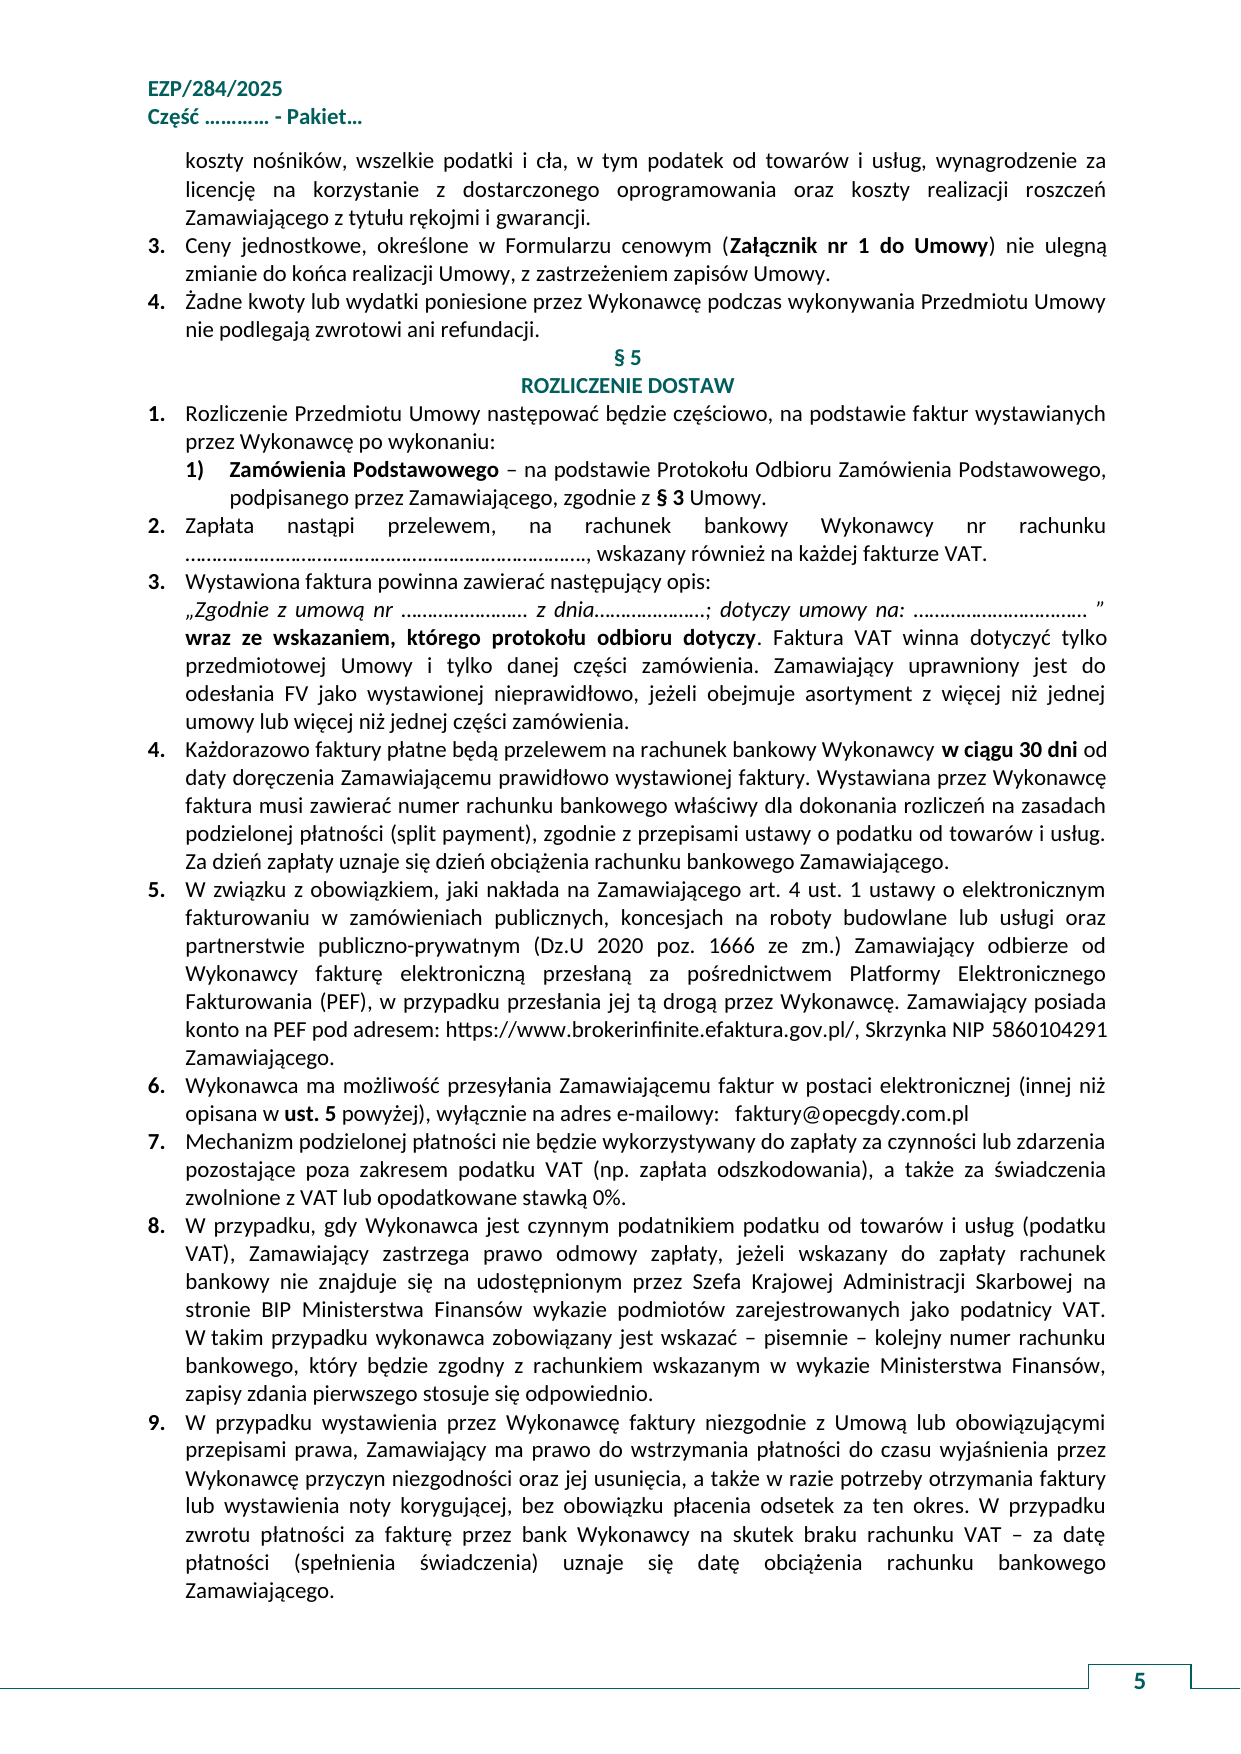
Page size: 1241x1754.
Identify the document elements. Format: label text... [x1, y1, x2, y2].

list Ceny jednostkowe, określone w Formularzu cenowym (Załącznik nr 1 do Umowy) nie ulegną zmianie do końca realizacji Umowy, z zastrzeżeniem zapisów Umowy. [148, 231, 1107, 287]
list W związku z obowiązkiem, jaki nakłada na Zamawiającego art. 4 ust. 1 ustawy o elektronicznym fakturowaniu w zamówieniach publicznych, koncesjach na roboty budowlane lub usługi oraz partnerstwie publiczno-prywatnym (Dz.U 2020 poz. 1666 ze zm.) Zamawiający odbierze od Wykonawcy fakturę elektroniczną przesłaną za pośrednictwem Platformy Elektronicznego Fakturowania (PEF), w przypadku przesłania jej tą drogą przez Wykonawcę. Zamawiający posiada konto na PEF pod adresem: https://www.brokerinfinite.efaktura.gov.pl/, Skrzynka NIP 5860104291 Zamawiającego. [148, 875, 1107, 1071]
list W przypadku, gdy Wykonawca jest czynnym podatnikiem podatku od towarów i usług (podatku VAT), Zamawiający zastrzega prawo odmowy zapłaty, jeżeli wskazany do zapłaty rachunek bankowy nie znajduje się na udostępnionym przez Szefa Krajowej Administracji Skarbowej na stronie BIP Ministerstwa Finansów wykazie podmiotów zarejestrowanych jako podatnicy VAT. W takim przypadku wykonawca zobowiązany jest wskazać – pisemnie – kolejny numer rachunku bankowego, który będzie zgodny z rachunkiem wskazanym w wykazie Ministerstwa Finansów, zapisy zdania pierwszego stosuje się odpowiednio. [148, 1211, 1107, 1408]
list Żadne kwoty lub wydatki poniesione przez Wykonawcę podczas wykonywania Przedmiotu Umowy nie podlegają zwrotowi ani refundacji. [148, 287, 1107, 343]
list W przypadku wystawienia przez Wykonawcę faktury niezgodnie z Umową lub obowiązującymi przepisami prawa, Zamawiający ma prawo do wstrzymania płatności do czasu wyjaśnienia przez Wykonawcę przyczyn niezgodności oraz jej usunięcia, a także w razie potrzeby otrzymania faktury lub wystawienia noty korygującej, bez obowiązku płacenia odsetek za ten okres. W przypadku zwrotu płatności za fakturę przez bank Wykonawcy na skutek braku rachunku VAT – za datę płatności (spełnienia świadczenia) uznaje się datę obciążenia rachunku bankowego Zamawiającego. [148, 1408, 1107, 1604]
list Każdorazowo faktury płatne będą przelewem na rachunek bankowy Wykonawcy w ciągu 30 dni od daty doręczenia Zamawiającemu prawidłowo wystawionej faktury. Wystawiana przez Wykonawcę faktura musi zawierać numer rachunku bankowego właściwy dla dokonania rozliczeń na zasadach podzielonej płatności (split payment), zgodnie z przepisami ustawy o podatku od towarów i usług. Za dzień zapłaty uznaje się dzień obciążenia rachunku bankowego Zamawiającego. [148, 735, 1107, 875]
list Rozliczenie Przedmiotu Umowy następować będzie częściowo, na podstawie faktur wystawianych przez Wykonawcę po wykonaniu: [148, 399, 1107, 455]
text „Zgodnie z umową nr …………………… z dnia…………………; dotyczy umowy na: …………………………… ” wraz ze wskazaniem, którego protokołu odbioru dotyczy. Faktura VAT winna dotyczyć tylko przedmiotowej Umowy i tylko danej części zamówienia. Zamawiający uprawniony jest do odesłania FV jako wystawionej nieprawidłowo, jeżeli obejmuje asortyment z więcej niż jednej umowy lub więcej niż jednej części zamówienia. [185, 595, 1107, 735]
list Mechanizm podzielonej płatności nie będzie wykorzystywany do zapłaty za czynności lub zdarzenia pozostające poza zakresem podatku VAT (np. zapłata odszkodowania), a także za świadczenia zwolnione z VAT lub opodatkowane stawką 0%. [148, 1127, 1107, 1211]
list Zapłata nastąpi przelewem, na rachunek bankowy Wykonawcy nr rachunku …………………………………………………………………., wskazany również na każdej fakturze VAT. [148, 511, 1107, 567]
list Wykonawca ma możliwość przesyłania Zamawiającemu faktur w postaci elektronicznej (innej niż opisana w ust. 5 powyżej), wyłącznie na adres e-mailowy: faktury@opecgdy.com.pl [148, 1071, 1107, 1127]
list Zamówienia Podstawowego – na podstawie Protokołu Odbioru Zamówienia Podstawowego, podpisanego przez Zamawiającego, zgodnie z § 3 Umowy. [185, 455, 1107, 511]
list Wystawiona faktura powinna zawierać następujący opis: [148, 567, 1107, 595]
text § 5 [148, 343, 1107, 371]
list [148, 147, 1107, 231]
text ROZLICZENIE DOSTAW [148, 371, 1107, 399]
